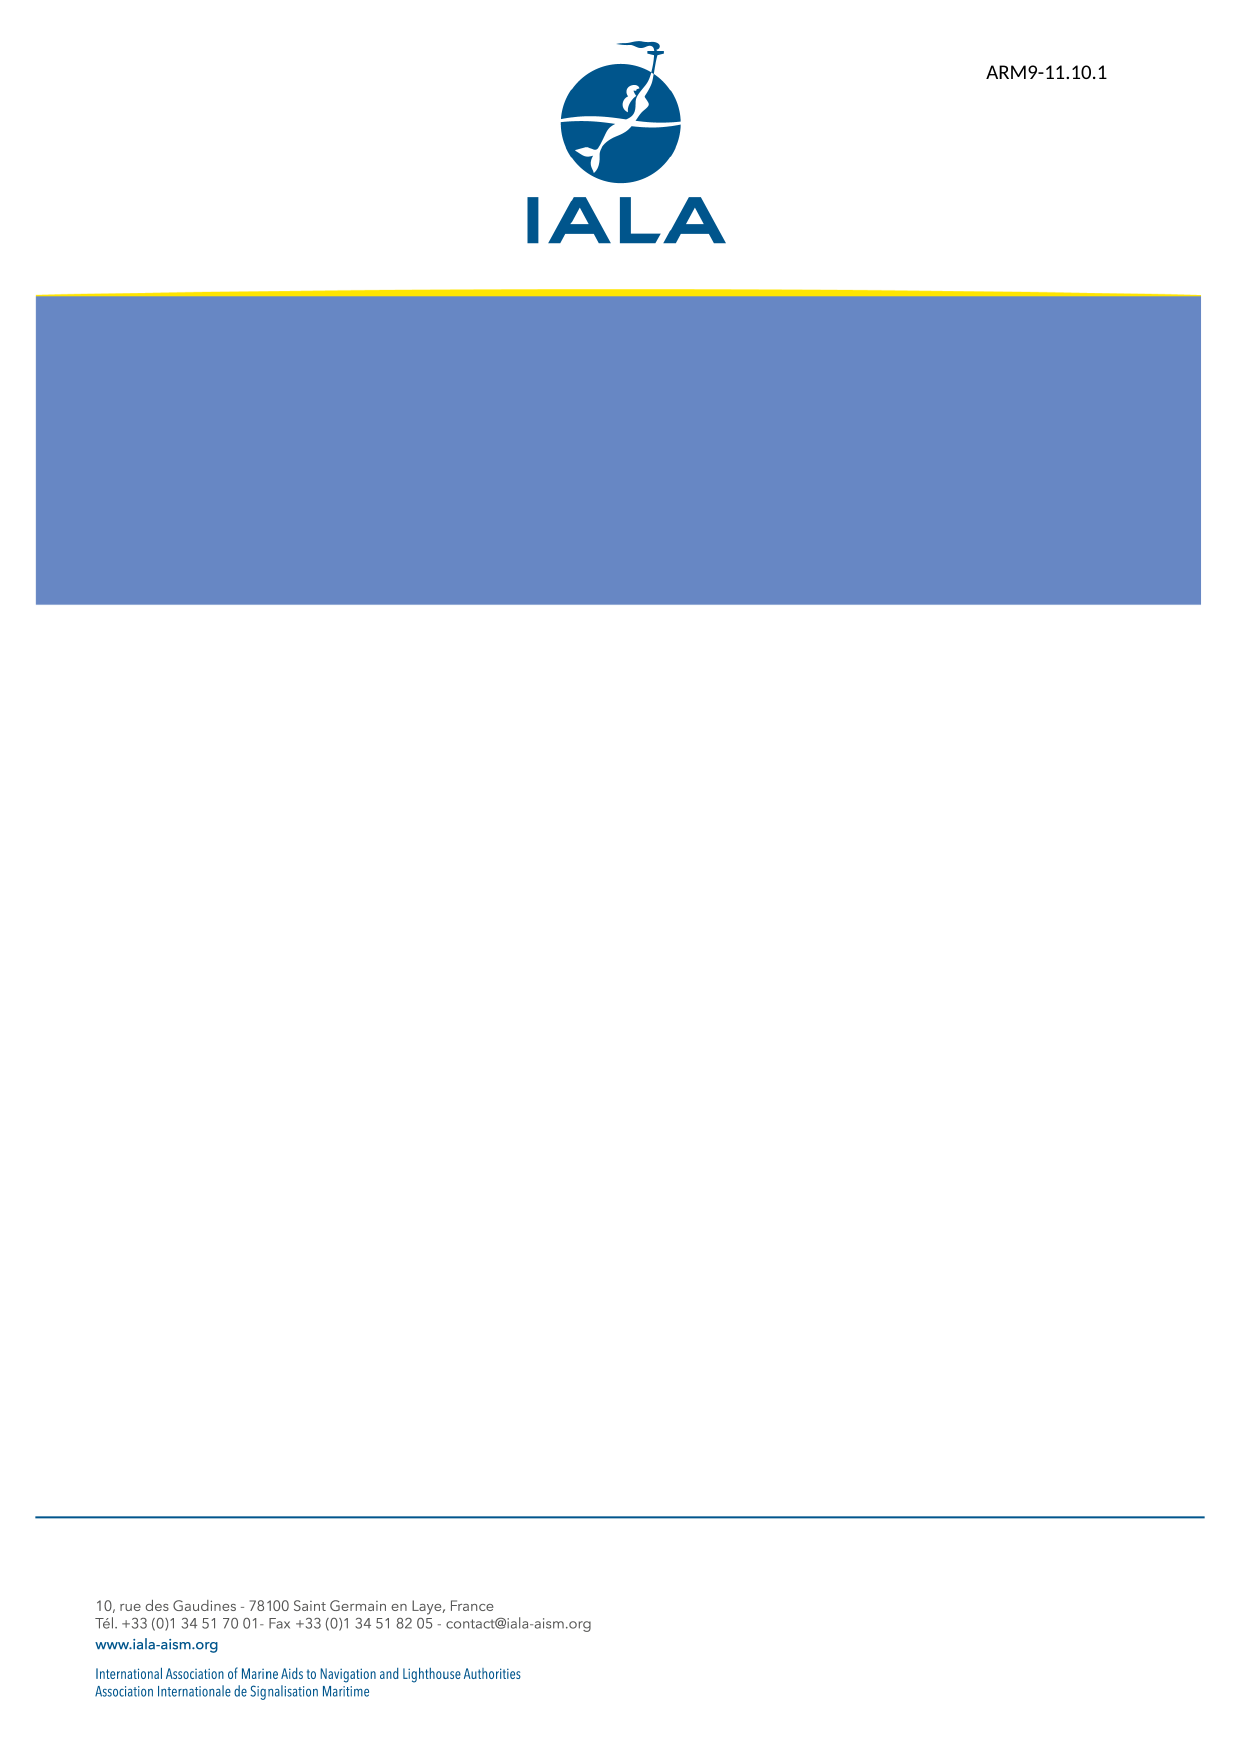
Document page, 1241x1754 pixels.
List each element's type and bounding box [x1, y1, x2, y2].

picture [89, 1595, 622, 1714]
picture [0, 29, 1240, 616]
